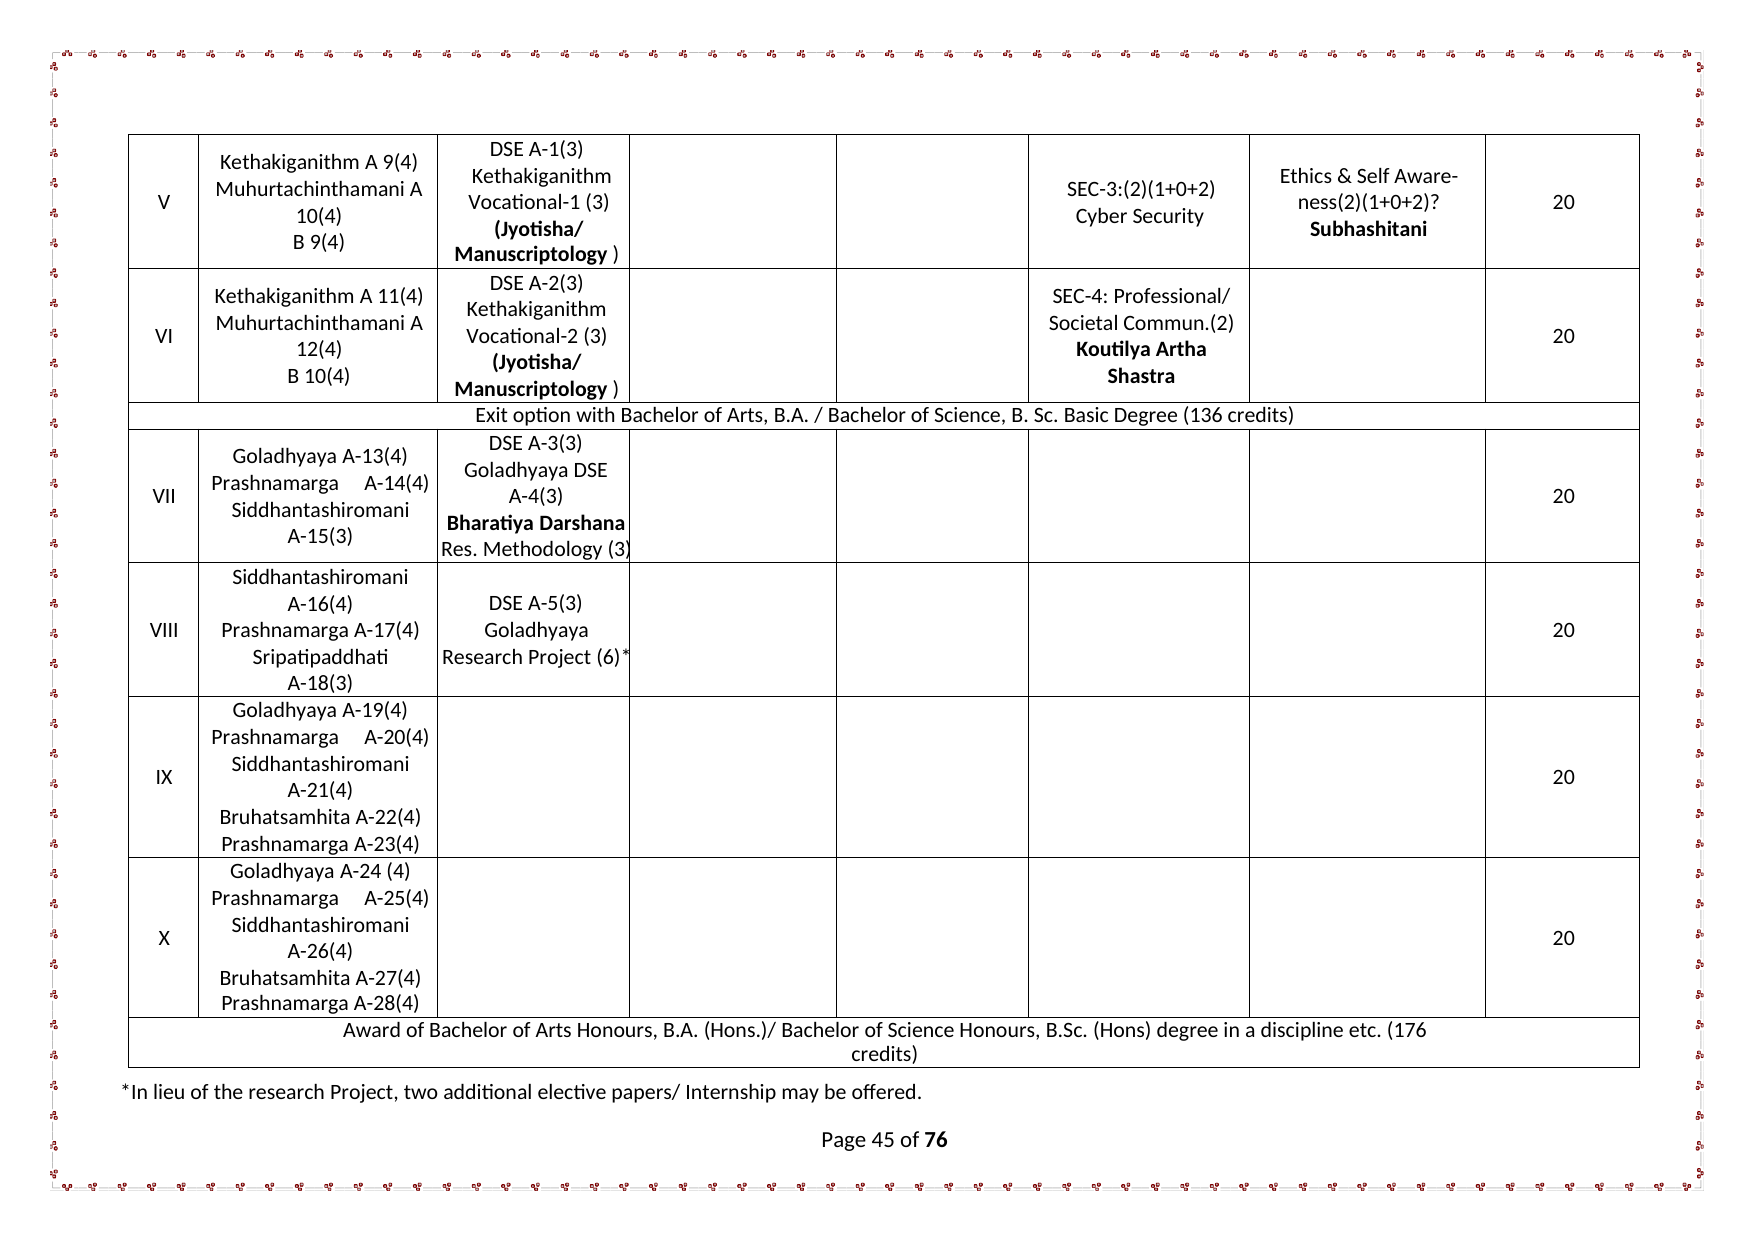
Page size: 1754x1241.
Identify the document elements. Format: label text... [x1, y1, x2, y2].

table_cell [1250, 697, 1485, 857]
table_cell Goladhyaya A-13(4) Prashnamarga A-14(4) Siddhantashiromani A-15(3) [199, 430, 437, 562]
table_cell [837, 697, 1028, 857]
table_header 20 [1486, 135, 1639, 268]
table_cell 20 [1486, 430, 1639, 562]
table_cell Exit option with Bachelor of Arts, B.A. / Bachelor of Science, B. Sc. Basic Degree (136 credits) [129, 403, 1639, 428]
table_cell [630, 269, 836, 402]
table_cell Goladhyaya A-19(4) Prashnamarga A-20(4) Siddhantashiromani A-21(4) Bruhatsamhita A-22(4) Prashnamarga A-23(4) [199, 697, 437, 857]
text *In lieu of the research Project, two additional elective papers/ Internship may be offered. [120, 1078, 1652, 1105]
table_cell SEC-4: Professional/ Societal Commun.(2) Koutilya Artha Shastra [1029, 269, 1249, 402]
table_cell [1029, 430, 1249, 562]
table_header [630, 135, 836, 268]
table_cell [837, 269, 1028, 402]
table_header Kethakiganithm A 9(4) Muhurtachinthamani A 10(4) B 9(4) [199, 135, 437, 268]
table_cell Siddhantashiromani A-16(4) Prashnamarga A-17(4) Sripatipaddhati A-18(3) [199, 563, 437, 696]
table_cell [630, 430, 836, 562]
table_cell [630, 697, 836, 857]
table_cell VII [129, 430, 198, 562]
table_cell Goladhyaya A-24 (4) Prashnamarga A-25(4) Siddhantashiromani A-26(4) Bruhatsamhita A-27(4) Prashnamarga A-28(4) [199, 858, 437, 1017]
table_header DSE A-1(3) Kethakiganithm Vocational-1 (3) (Jyotisha/ Manuscriptology ) [438, 135, 629, 268]
picture [50, 50, 1704, 1191]
table_header SEC-3:(2)(1+0+2) Cyber Security [1029, 135, 1249, 268]
table_cell [837, 858, 1028, 1017]
table_cell Award of Bachelor of Arts Honours, B.A. (Hons.)/ Bachelor of Science Honours, B.Sc. (Hons) degree in a discipline etc. (176 credits) [129, 1018, 1639, 1067]
table_cell [630, 563, 836, 696]
table_cell DSE A-5(3) Goladhyaya Research Project (6)* [438, 563, 629, 696]
table_cell 20 [1486, 563, 1639, 696]
table_cell [1029, 563, 1249, 696]
table_cell 20 [1486, 858, 1639, 1017]
table_cell DSE A-2(3) Kethakiganithm Vocational-2 (3) (Jyotisha/ Manuscriptology ) [438, 269, 629, 402]
table_cell VI [129, 269, 198, 402]
table_cell DSE A-3(3) Goladhyaya DSE A-4(3) Bharatiya Darshana Res. Methodology (3) [438, 430, 629, 562]
table_cell [1250, 563, 1485, 696]
table_cell IX [129, 697, 198, 857]
table_cell [1250, 269, 1485, 402]
table_header V [129, 135, 198, 268]
table_cell [837, 430, 1028, 562]
table_header [837, 135, 1028, 268]
table_cell [438, 858, 629, 1017]
table_cell 20 [1486, 697, 1639, 857]
table_cell Kethakiganithm A 11(4) Muhurtachinthamani A 12(4) B 10(4) [199, 269, 437, 402]
table_cell [1250, 858, 1485, 1017]
table_cell [1029, 697, 1249, 857]
table_cell 20 [1486, 269, 1639, 402]
table_cell [438, 697, 629, 857]
table_cell [630, 858, 836, 1017]
table_cell VIII [129, 563, 198, 696]
table_cell [1250, 430, 1485, 562]
table_cell X [129, 858, 198, 1017]
table_cell [1029, 858, 1249, 1017]
table_cell [837, 563, 1028, 696]
table_header Ethics & Self Aware- ness(2)(1+0+2)? Subhashitani [1250, 135, 1485, 268]
